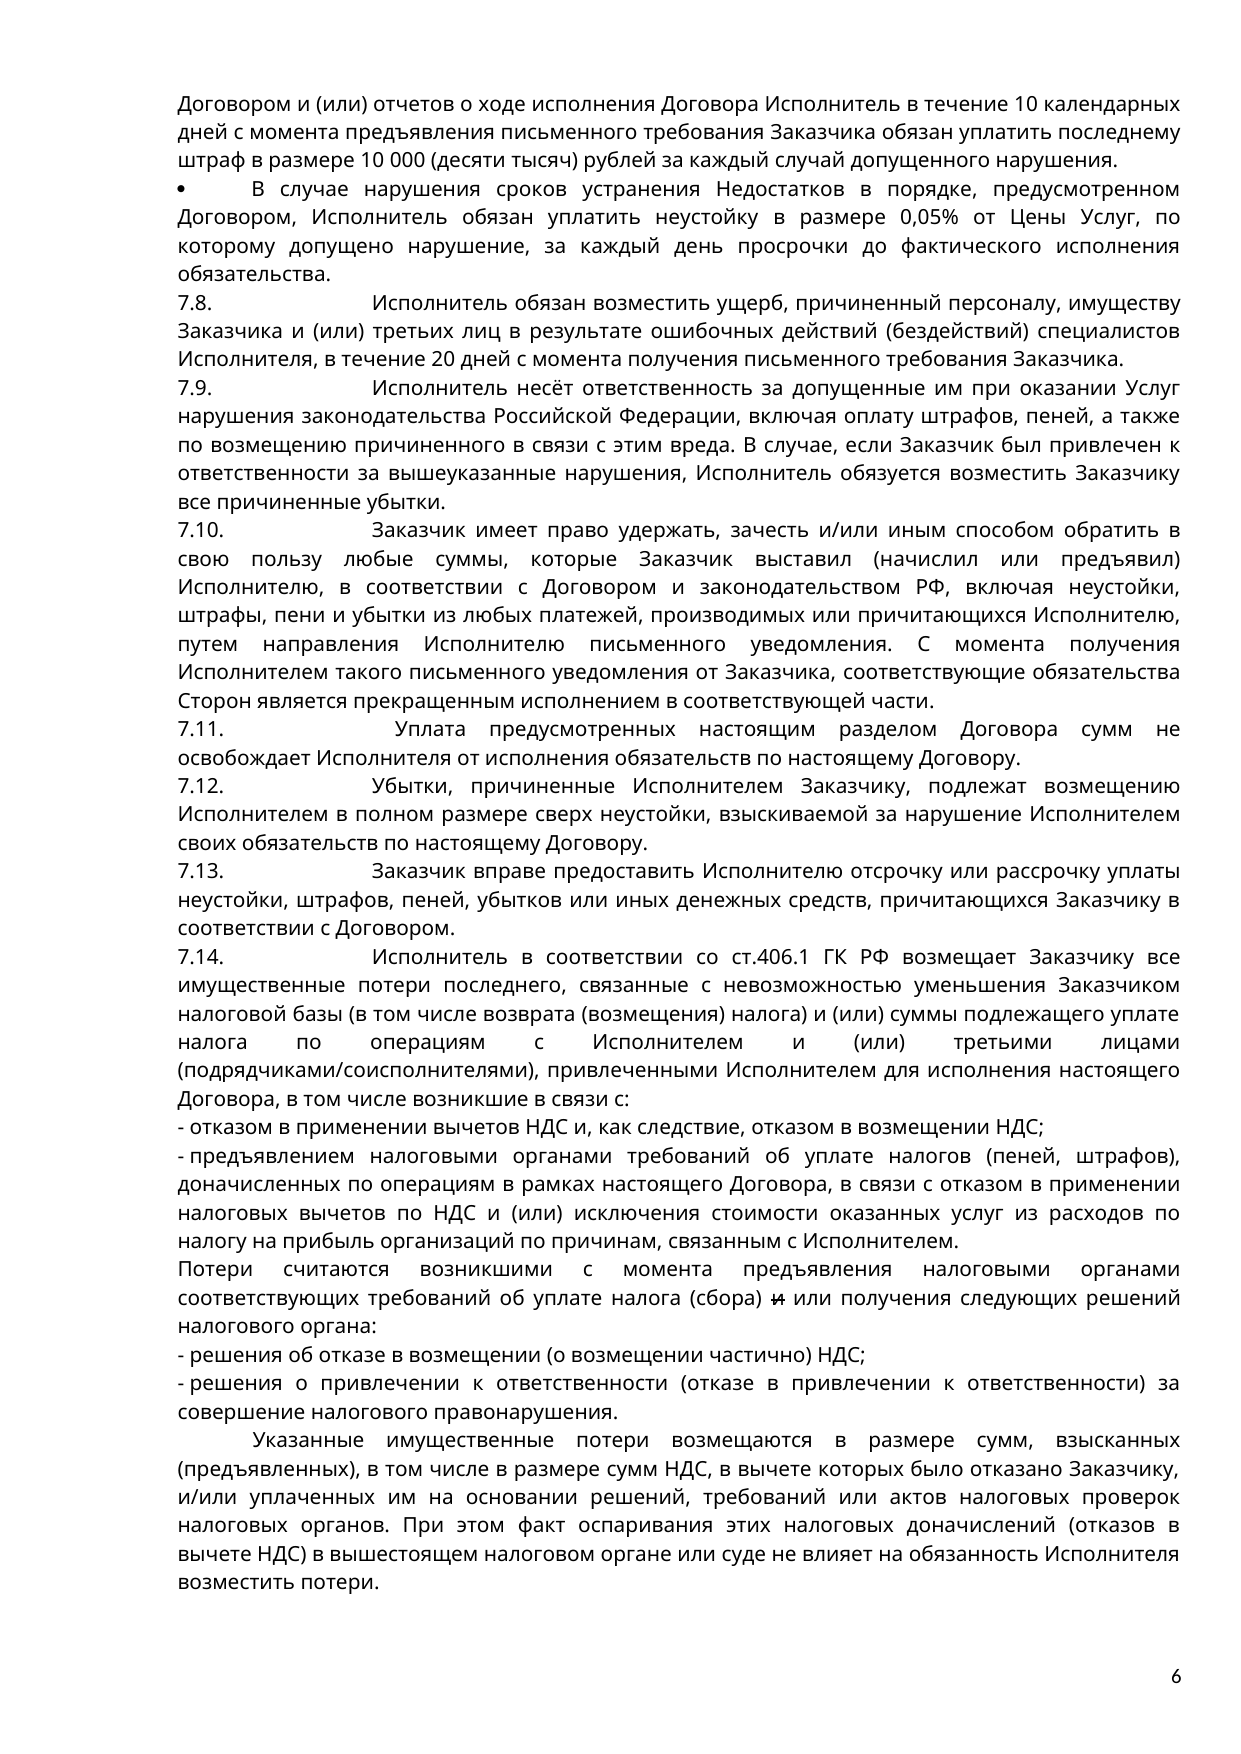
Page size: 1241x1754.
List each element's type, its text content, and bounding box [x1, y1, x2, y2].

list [177, 89, 1181, 174]
list Исполнитель несёт ответственность за допущенные им при оказании Услуг нарушения законодательства Российской Федерации, включая оплату штрафов, пеней, а также по возмещению причиненного в связи с этим вреда. В случае, если Заказчик был привлечен к ответственности за вышеуказанные нарушения, Исполнитель обязуется возместить Заказчику все причиненные убытки. [177, 373, 1181, 515]
list Потери считаются возникшими с момента предъявления налоговыми органами соответствующих требований об уплате налога (сбора) и или получения следующих решений налогового органа: [177, 1254, 1181, 1340]
list В случае нарушения сроков устранения Недостатков в порядке, предусмотренном Договором, Исполнитель обязан уплатить неустойку в размере 0,05% от Цены Услуг, по которому допущено нарушение, за каждый день просрочки до фактического исполнения обязательства. [177, 174, 1181, 288]
list - отказом в применении вычетов НДС и, как следствие, отказом в возмещении НДС; [177, 1112, 1181, 1141]
list - решения о привлечении к ответственности (отказе в привлечении к ответственности) за совершение налогового правонарушения. [177, 1368, 1181, 1425]
list Уплата предусмотренных настоящим разделом Договора сумм не освобождает Исполнителя от исполнения обязательств по настоящему Договору. [177, 714, 1181, 771]
list Исполнитель в соответствии со ст.406.1 ГК РФ возмещает Заказчику все имущественные потери последнего, связанные с невозможностью уменьшения Заказчиком налоговой базы (в том числе возврата (возмещения) налога) и (или) суммы подлежащего уплате налога по операциям с Исполнителем и (или) третьими лицами (подрядчиками/соисполнителями), привлеченными Исполнителем для исполнения настоящего Договора, в том числе возникшие в связи с: [177, 942, 1181, 1112]
list - решения об отказе в возмещении (о возмещении частично) НДС; [177, 1340, 1181, 1368]
list Указанные имущественные потери возмещаются в размере сумм, взысканных (предъявленных), в том числе в размере сумм НДС, в вычете которых было отказано Заказчику, и/или уплаченных им на основании решений, требований или актов налоговых проверок налоговых органов. При этом факт оспаривания этих налоговых доначислений (отказов в вычете НДС) в вышестоящем налоговом органе или суде не влияет на обязанность Исполнителя возместить потери. [177, 1425, 1181, 1596]
list Исполнитель обязан возместить ущерб, причиненный персоналу, имуществу Заказчика и (или) третьих лиц в результате ошибочных действий (бездействий) специалистов Исполнителя, в течение 20 дней с момента получения письменного требования Заказчика. [177, 288, 1181, 373]
list Заказчик вправе предоставить Исполнителю отсрочку или рассрочку уплаты неустойки, штрафов, пеней, убытков или иных денежных средств, причитающихся Заказчику в соответствии с Договором. [177, 856, 1181, 942]
list Убытки, причиненные Исполнителем Заказчику, подлежат возмещению Исполнителем в полном размере сверх неустойки, взыскиваемой за нарушение Исполнителем своих обязательств по настоящему Договору. [177, 771, 1181, 856]
list Заказчик имеет право удержать, зачесть и/или иным способом обратить в свою пользу любые суммы, которые Заказчик выставил (начислил или предъявил) Исполнителю, в соответствии с Договором и законодательством РФ, включая неустойки, штрафы, пени и убытки из любых платежей, производимых или причитающихся Исполнителю, путем направления Исполнителю письменного уведомления. С момента получения Исполнителем такого письменного уведомления от Заказчика, соответствующие обязательства Сторон является прекращенным исполнением в соответствующей части. [177, 515, 1181, 714]
list - предъявлением налоговыми органами требований об уплате налогов (пеней, штрафов), доначисленных по операциям в рамках настоящего Договора, в связи с отказом в применении налоговых вычетов по НДС и (или) исключения стоимости оказанных услуг из расходов по налогу на прибыль организаций по причинам, связанным с Исполнителем. [177, 1141, 1181, 1254]
